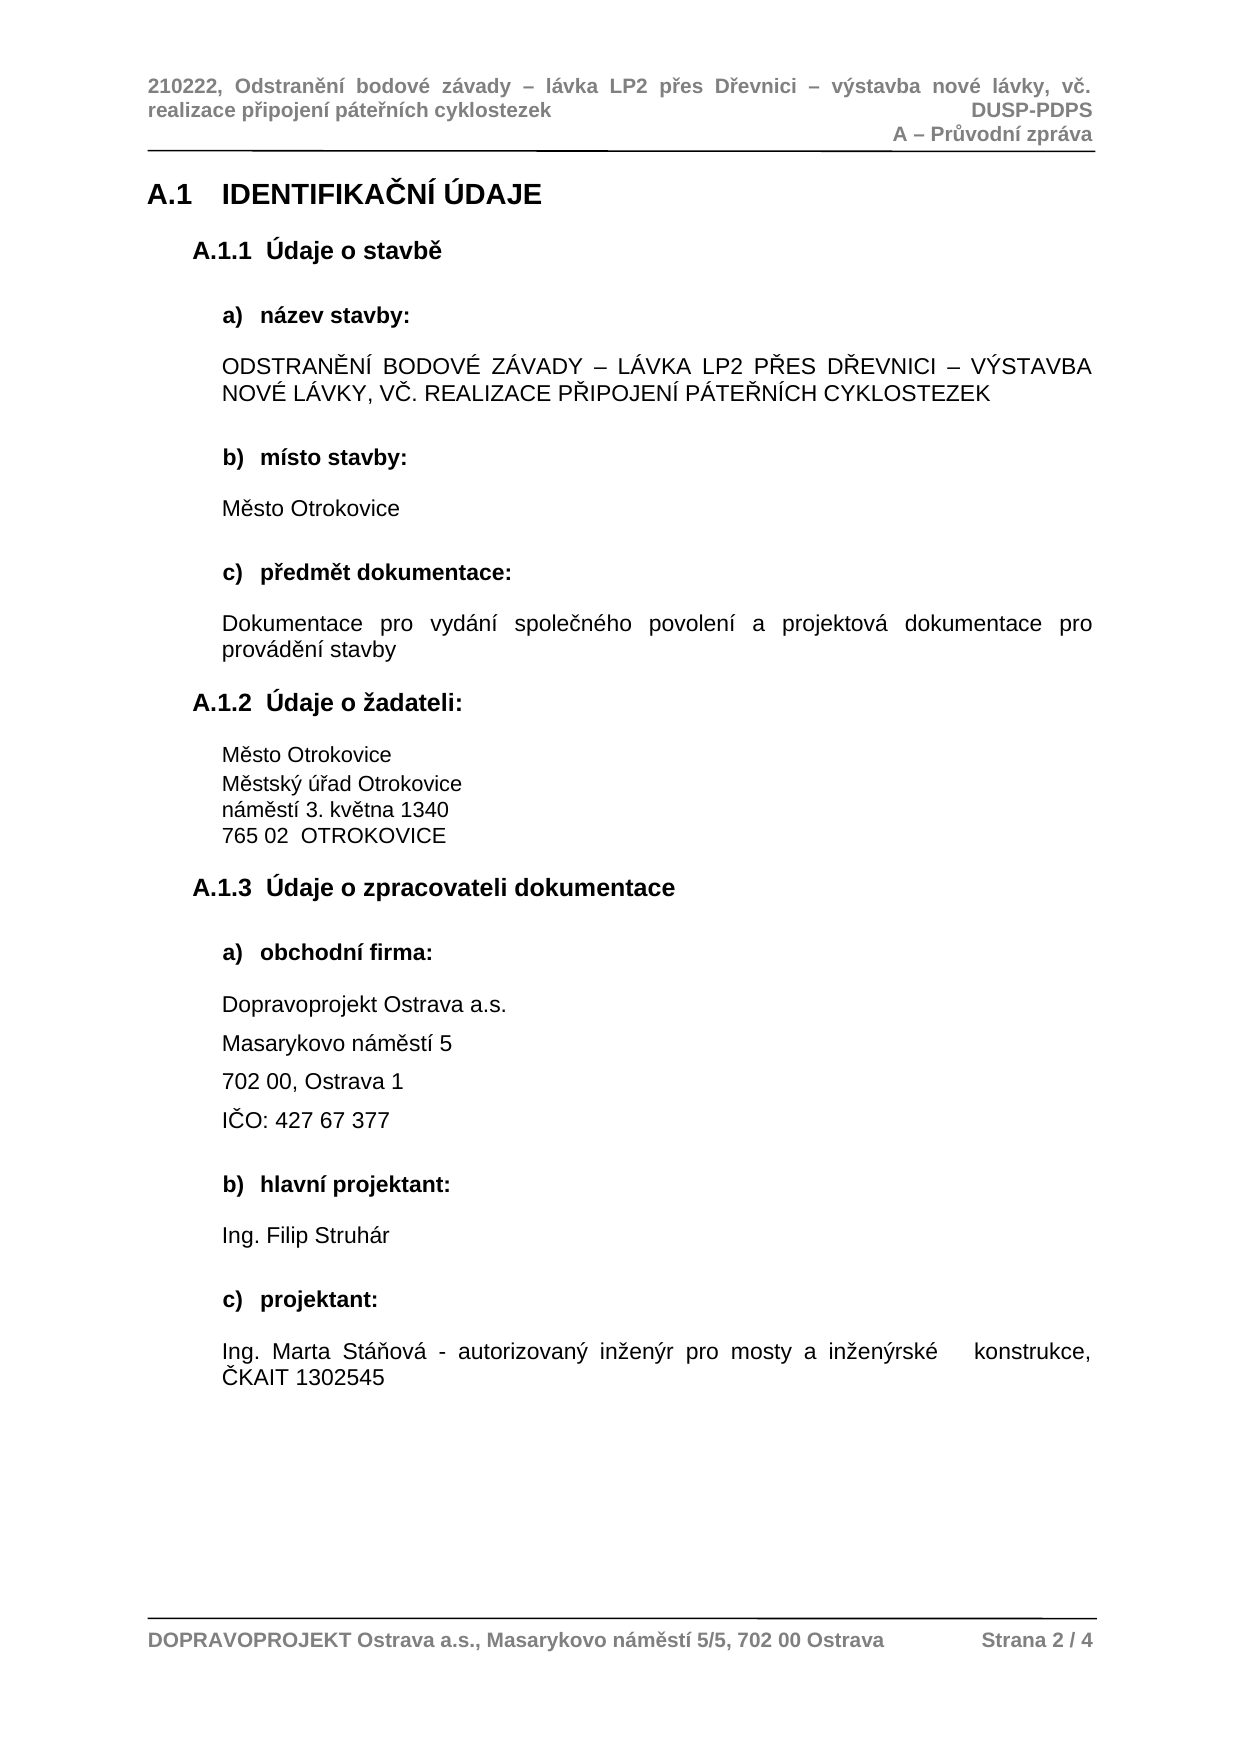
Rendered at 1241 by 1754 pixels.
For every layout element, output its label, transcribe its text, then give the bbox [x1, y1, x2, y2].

text ODSTRANĚNÍ BODOVÉ ZÁVADY – LÁVKA LP2 PŘES DŘEVNICI – VÝSTAVBA NOVÉ LÁVKY, VČ. REALIZACE PŘIPOJENÍ PÁTEŘNÍCH CYKLOSTEZEK [222, 353, 1092, 406]
subtitle hlavní projektant: [222, 1171, 1092, 1197]
subtitle Údaje o žadateli: [192, 688, 1092, 717]
subtitle projektant: [222, 1286, 1092, 1313]
subtitle Údaje o stavbě [192, 236, 1092, 264]
text Město Otrokovice [222, 495, 1092, 521]
text Masarykovo náměstí 5 [222, 1029, 1092, 1056]
subtitle předmět dokumentace: [222, 559, 1092, 585]
text Dokumentace pro vydání společného povolení a projektová dokumentace pro provádění stavby [222, 610, 1092, 663]
text Dopravoprojekt Ostrava a.s. [222, 991, 1092, 1017]
subtitle název stavby: [222, 302, 1092, 328]
text Ing. Marta Stáňová - autorizovaný inženýr pro mosty a inženýrské konstrukce, ČKAIT 1302545 [222, 1338, 1092, 1390]
text 702 00, Ostrava 1 [222, 1068, 1092, 1095]
subtitle místo stavby: [222, 443, 1092, 470]
text Městský úřad Otrokovice náměstí 3. května 1340 765 02 OTROKOVICE [222, 771, 1092, 848]
subtitle obchodní firma: [222, 939, 1092, 966]
text Město Otrokovice [222, 742, 1092, 767]
text IČO: 427 67 377 [222, 1107, 1092, 1133]
subtitle Údaje o zpracovateli dokumentace [192, 873, 1092, 902]
text Ing. Filip Struhár [222, 1222, 1092, 1249]
subtitle Identifikační údaje [147, 177, 1092, 211]
